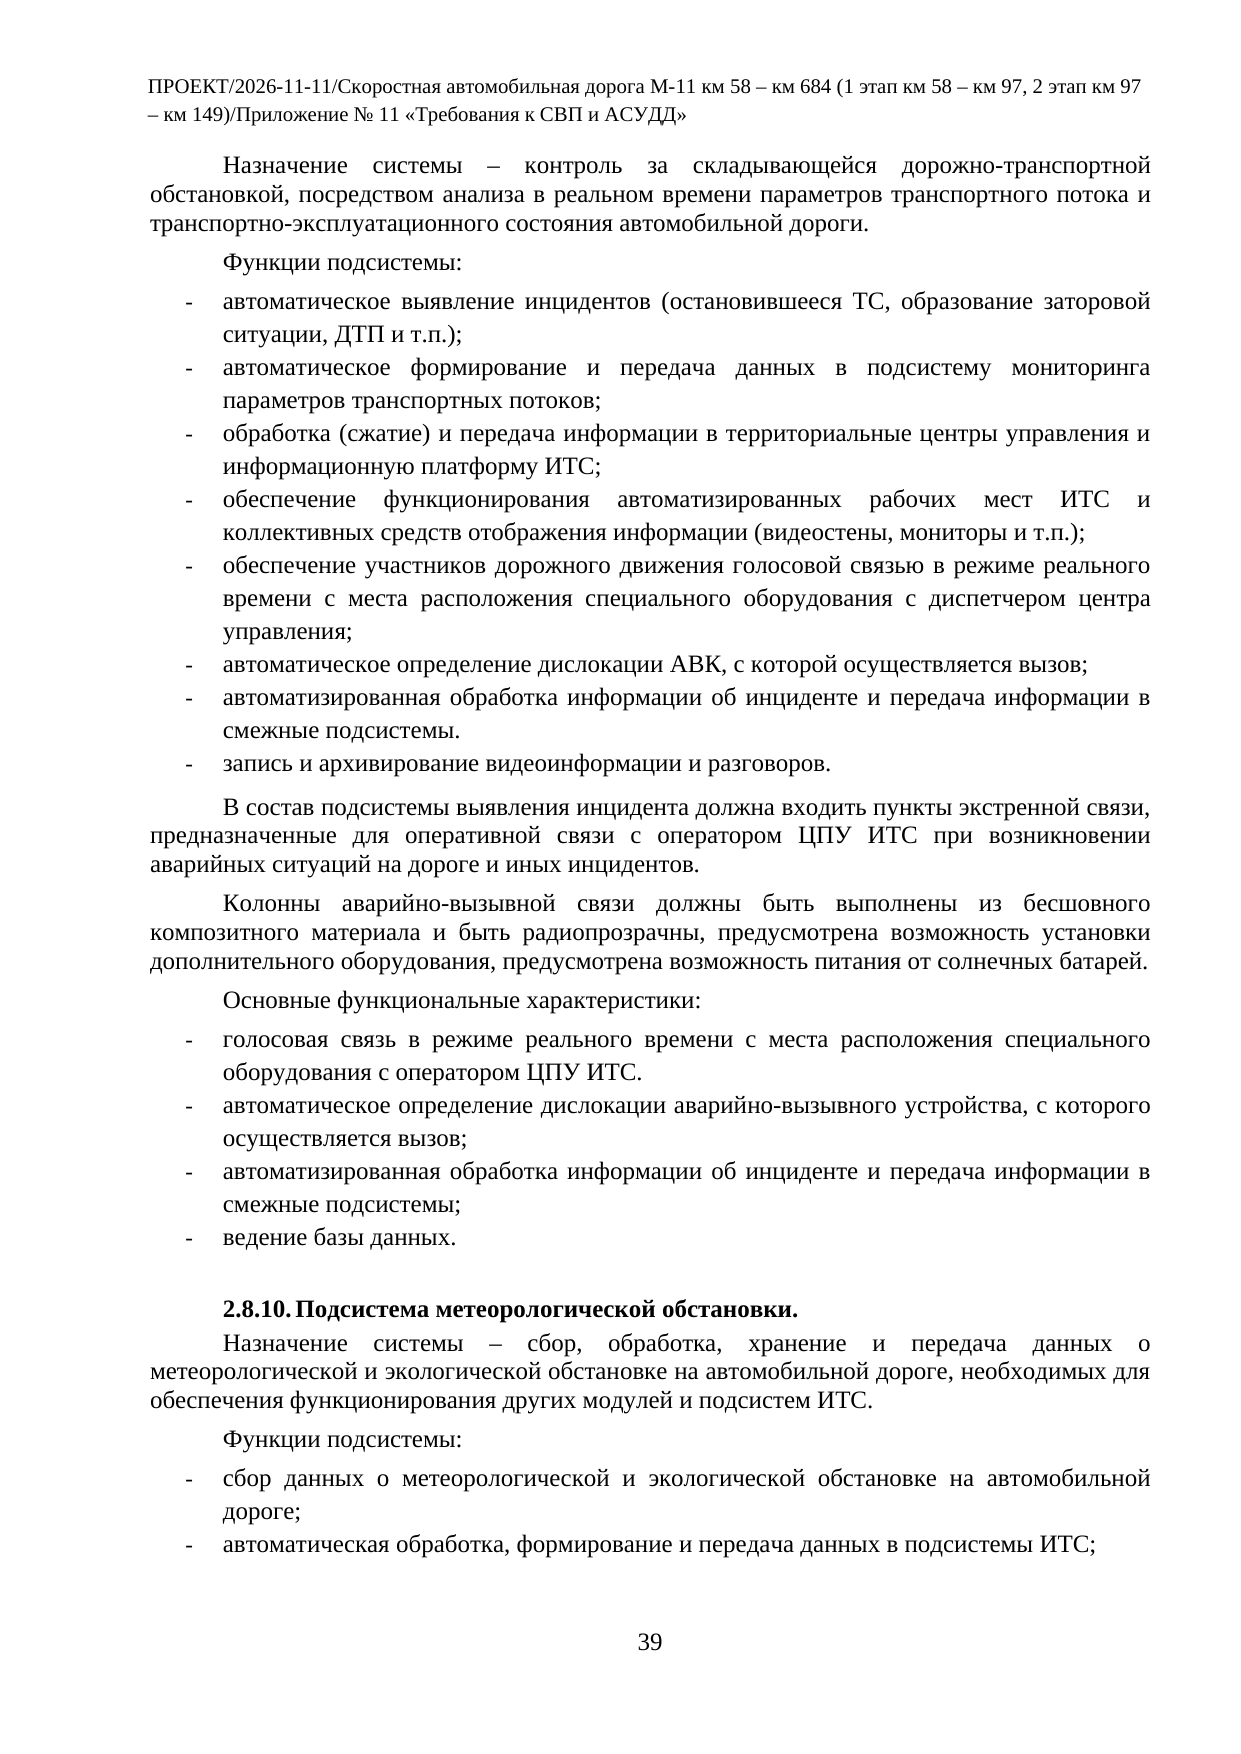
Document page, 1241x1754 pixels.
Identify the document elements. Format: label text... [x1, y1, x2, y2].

list автоматическая обработка, формирование и передача данных в подсистемы ИТС; [185, 1529, 1152, 1558]
list автоматизированная обработка информации об инциденте и передача информации в смежные подсистемы; [185, 1156, 1152, 1218]
list автоматическое формирование и передача данных в подсистему мониторинга параметров транспортных потоков; [185, 352, 1152, 414]
list запись и архивирование видеоинформации и разговоров. [185, 748, 1152, 777]
list автоматическое определение дислокации АВК, с которой осуществляется вызов; [185, 649, 1152, 678]
text Колонны аварийно-вызывной связи должны быть выполнены из бесшовного композитного материала и быть радиопрозрачны, предусмотрена возможность установки дополнительного оборудования, предусмотрена возможность питания от солнечных батарей. [150, 888, 1152, 975]
list обеспечение участников дорожного движения голосовой связью в режиме реального времени с места расположения специального оборудования с диспетчером центра управления; [185, 550, 1152, 645]
list обработка (сжатие) и передача информации в территориальные центры управления и информационную платформу ИТС; [185, 418, 1152, 480]
text Назначение системы – сбор, обработка, хранение и передача данных о метеорологической и экологической обстановке на автомобильной дороге, необходимых для обеспечения функционирования других модулей и подсистем ИТС. [150, 1328, 1152, 1414]
list ведение базы данных. [185, 1222, 1152, 1251]
list голосовая связь в режиме реального времени с места расположения специального оборудования с оператором ЦПУ ИТС. [185, 1024, 1152, 1086]
text Основные функциональные характеристики: [150, 985, 1152, 1014]
list обеспечение функционирования автоматизированных рабочих мест ИТС и коллективных средств отображения информации (видеостены, мониторы и т.п.); [185, 484, 1152, 546]
list автоматическое выявление инцидентов (остановившееся ТС, образование заторовой ситуации, ДТП и т.п.); [185, 286, 1152, 348]
text Функции подсистемы: [150, 1424, 1152, 1453]
text Назначение системы – контроль за складывающейся дорожно-транспортной обстановкой, посредством анализа в реальном времени параметров транспортного потока и транспортно-эксплуатационного состояния автомобильной дороги. [150, 150, 1152, 236]
list Подсистема метеорологической обстановки. [223, 1294, 1152, 1323]
list сбор данных о метеорологической и экологической обстановке на автомобильной дороге; [185, 1463, 1152, 1525]
text Функции подсистемы: [150, 247, 1152, 276]
list автоматизированная обработка информации об инциденте и передача информации в смежные подсистемы. [185, 682, 1152, 744]
text В состав подсистемы выявления инцидента должна входить пункты экстренной связи, предназначенные для оперативной связи с оператором ЦПУ ИТС при возникновении аварийных ситуаций на дороге и иных инцидентов. [150, 792, 1152, 878]
list автоматическое определение дислокации аварийно-вызывного устройства, с которого осуществляется вызов; [185, 1090, 1152, 1152]
